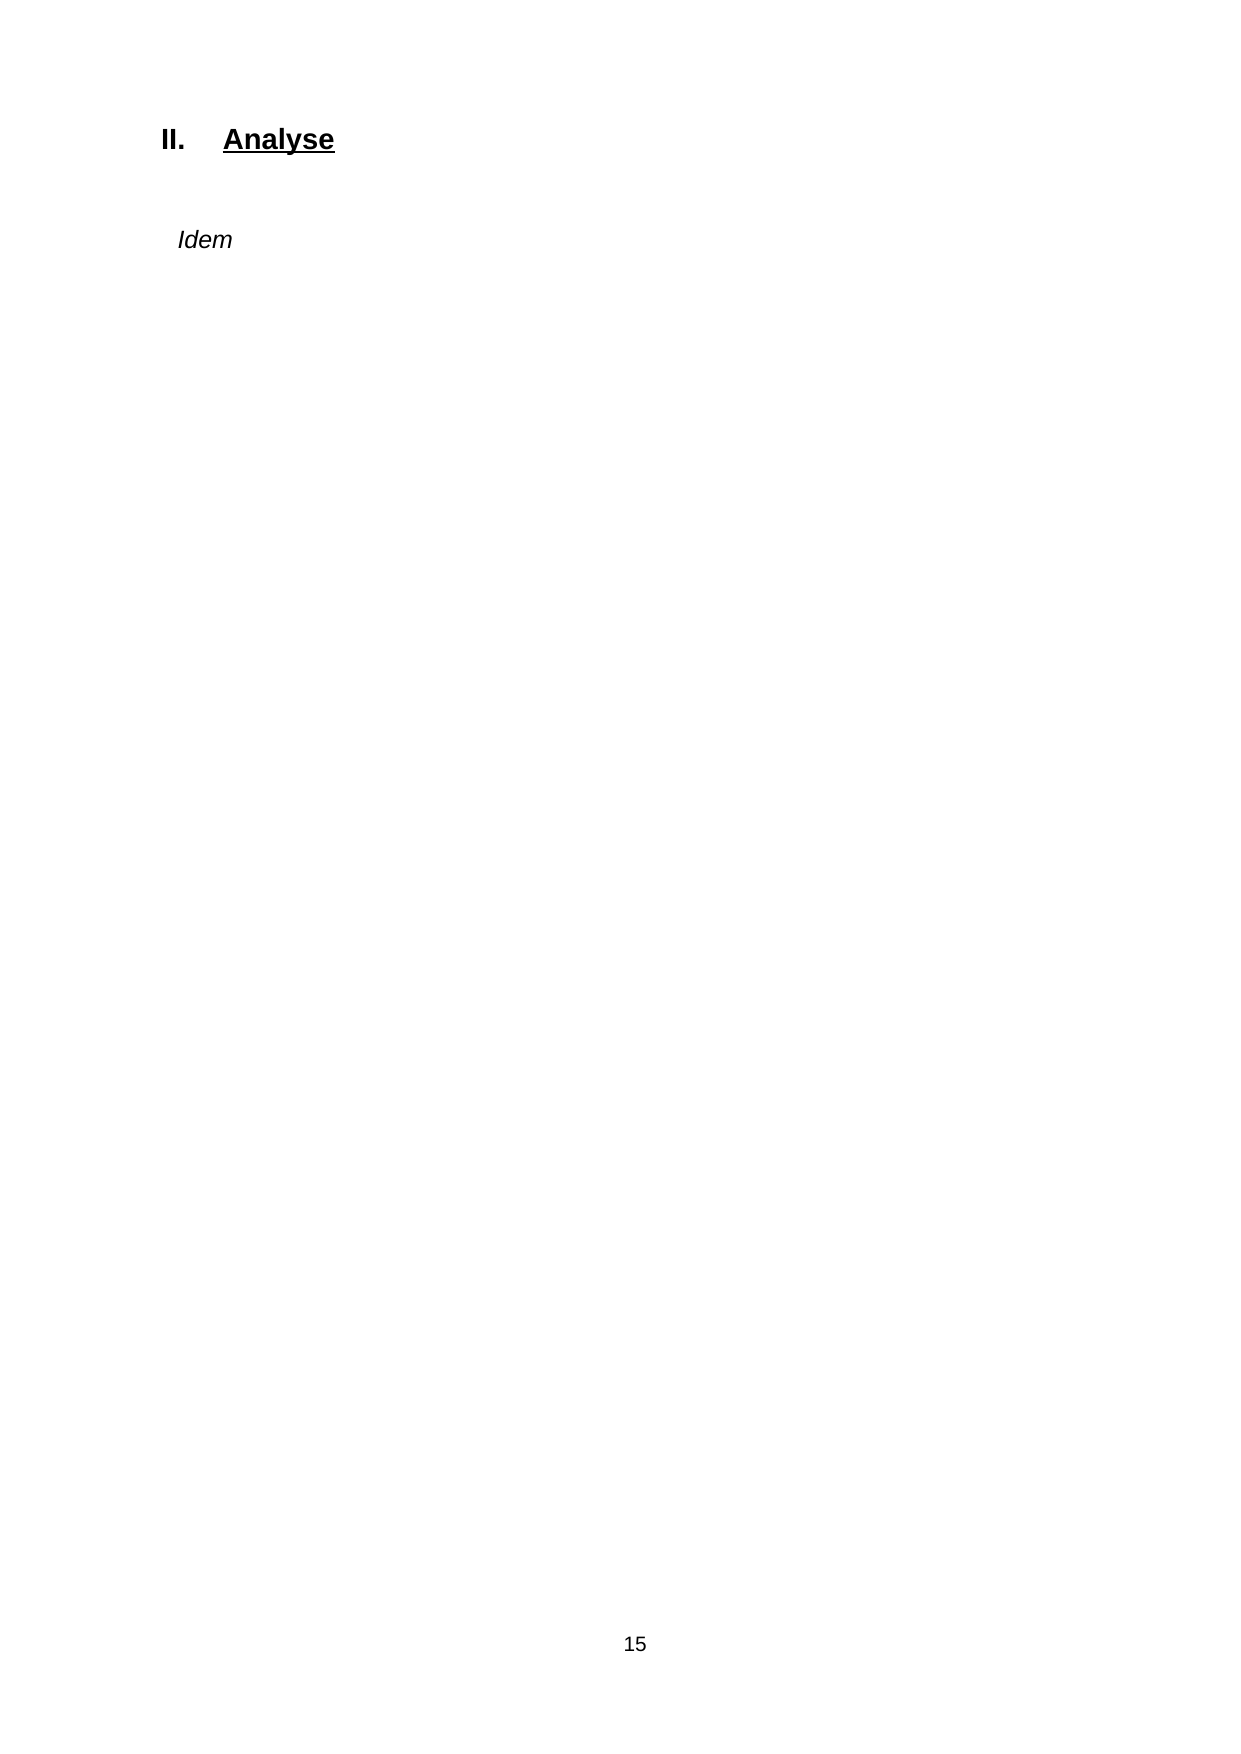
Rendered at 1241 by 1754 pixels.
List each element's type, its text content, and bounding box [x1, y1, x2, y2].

subtitle Analyse [185, 122, 1122, 156]
text Idem [148, 225, 1122, 254]
